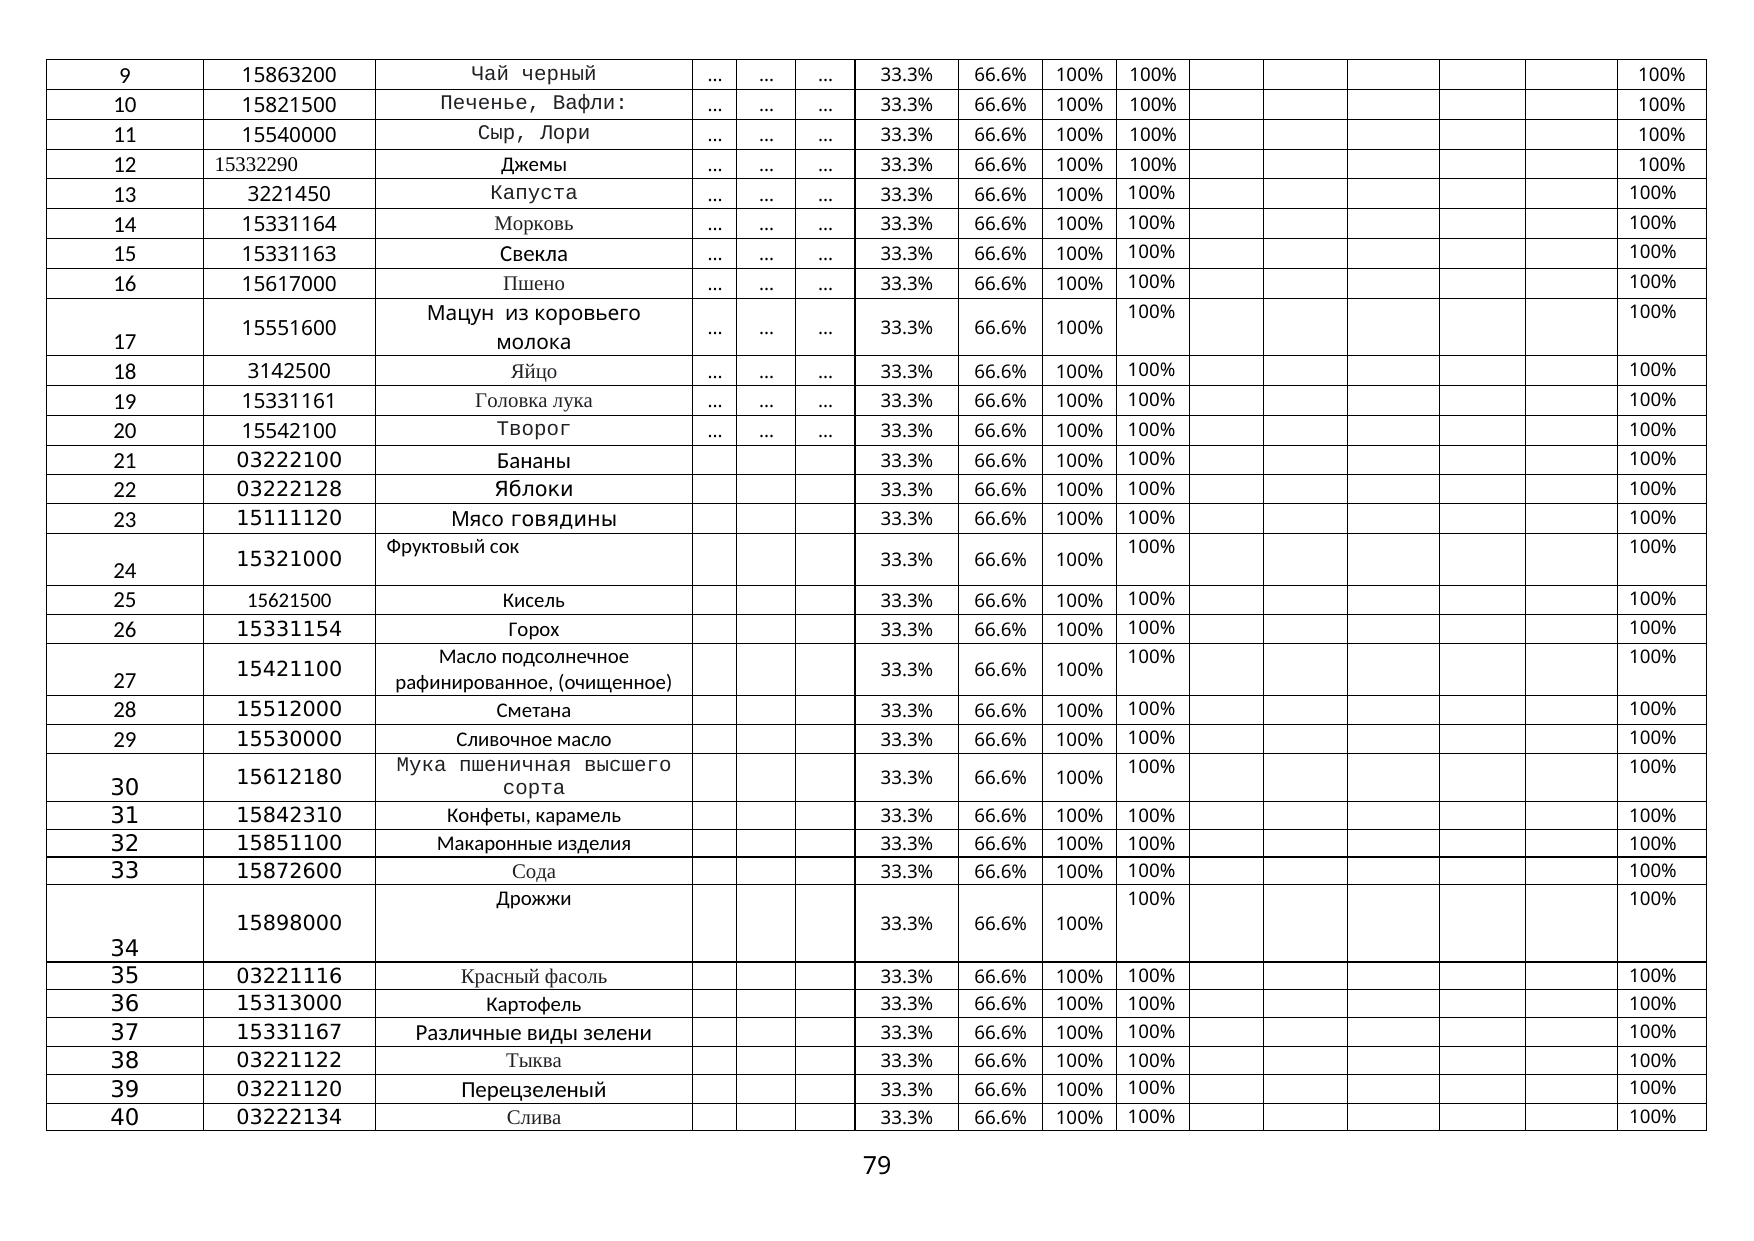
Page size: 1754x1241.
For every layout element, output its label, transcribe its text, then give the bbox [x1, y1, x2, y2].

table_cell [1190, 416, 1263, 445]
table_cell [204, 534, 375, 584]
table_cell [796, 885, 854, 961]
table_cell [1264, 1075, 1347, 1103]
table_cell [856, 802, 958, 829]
table_cell [1440, 90, 1525, 119]
table_cell 100% [1117, 120, 1189, 148]
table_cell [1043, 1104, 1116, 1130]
table_cell ... [796, 299, 854, 355]
table_cell 100% [1117, 179, 1189, 208]
table_cell [1440, 120, 1525, 148]
table_cell 66.6% [959, 299, 1042, 355]
table_cell 33.3% [856, 179, 958, 208]
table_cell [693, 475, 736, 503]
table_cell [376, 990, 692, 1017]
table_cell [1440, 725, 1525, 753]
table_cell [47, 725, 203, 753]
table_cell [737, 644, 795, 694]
table_cell [1440, 356, 1525, 385]
table_cell ... [737, 356, 795, 385]
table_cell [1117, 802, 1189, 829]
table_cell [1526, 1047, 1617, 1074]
table_cell 100% [1043, 209, 1116, 238]
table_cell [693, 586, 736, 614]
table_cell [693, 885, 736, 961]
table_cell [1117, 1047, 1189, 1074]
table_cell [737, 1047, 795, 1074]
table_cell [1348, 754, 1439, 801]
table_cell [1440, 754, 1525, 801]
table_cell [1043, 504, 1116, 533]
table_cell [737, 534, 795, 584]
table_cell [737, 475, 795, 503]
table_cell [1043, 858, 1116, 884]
table_cell 100% [1043, 179, 1116, 208]
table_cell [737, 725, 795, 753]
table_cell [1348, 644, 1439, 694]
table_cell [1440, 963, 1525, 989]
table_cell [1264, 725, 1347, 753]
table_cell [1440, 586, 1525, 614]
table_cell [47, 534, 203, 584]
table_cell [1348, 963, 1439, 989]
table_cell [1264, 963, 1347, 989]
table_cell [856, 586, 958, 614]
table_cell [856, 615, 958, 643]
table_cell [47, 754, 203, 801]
table_cell 66.6% [959, 90, 1042, 119]
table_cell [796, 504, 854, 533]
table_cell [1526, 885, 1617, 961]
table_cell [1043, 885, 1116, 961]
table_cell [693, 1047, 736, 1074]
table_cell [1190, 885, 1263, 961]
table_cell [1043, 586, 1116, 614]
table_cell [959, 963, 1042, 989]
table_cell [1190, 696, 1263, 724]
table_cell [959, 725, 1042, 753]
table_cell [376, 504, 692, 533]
table_cell [1440, 179, 1525, 208]
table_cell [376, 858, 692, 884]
table_cell 100% [1117, 416, 1189, 445]
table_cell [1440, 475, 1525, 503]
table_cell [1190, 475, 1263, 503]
table_cell 33.3% [856, 416, 958, 445]
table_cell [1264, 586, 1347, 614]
table_cell [1190, 239, 1263, 268]
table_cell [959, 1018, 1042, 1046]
table_cell ... [737, 120, 795, 148]
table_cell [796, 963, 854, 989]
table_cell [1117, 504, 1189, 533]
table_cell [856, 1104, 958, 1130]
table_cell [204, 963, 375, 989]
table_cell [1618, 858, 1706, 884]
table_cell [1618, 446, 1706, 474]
table_cell 100% [1043, 90, 1116, 119]
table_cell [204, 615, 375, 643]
table_cell [1526, 120, 1617, 148]
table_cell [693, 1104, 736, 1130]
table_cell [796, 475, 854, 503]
table_cell [1348, 386, 1439, 415]
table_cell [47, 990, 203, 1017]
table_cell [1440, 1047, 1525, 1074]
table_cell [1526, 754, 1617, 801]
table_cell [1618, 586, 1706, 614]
table_cell Яйцо [376, 356, 692, 385]
table_cell Сыр, Лори [376, 120, 692, 148]
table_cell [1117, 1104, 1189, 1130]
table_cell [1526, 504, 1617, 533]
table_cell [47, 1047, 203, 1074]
table_cell [1526, 269, 1617, 297]
table_cell 100% [1043, 120, 1116, 148]
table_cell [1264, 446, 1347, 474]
table_cell 15332290 [204, 150, 375, 178]
table_cell 66.6% [959, 179, 1042, 208]
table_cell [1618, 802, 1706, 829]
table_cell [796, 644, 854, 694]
table_cell 100% [1618, 179, 1706, 208]
table_cell Чай черный [376, 60, 692, 89]
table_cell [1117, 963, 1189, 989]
table_cell 13 [47, 179, 203, 208]
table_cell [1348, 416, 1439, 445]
table_cell 100% [1117, 269, 1189, 297]
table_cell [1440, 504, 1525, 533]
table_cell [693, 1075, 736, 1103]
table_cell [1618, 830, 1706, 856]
table_cell 100% [1117, 386, 1189, 415]
table_cell 15331163 [204, 239, 375, 268]
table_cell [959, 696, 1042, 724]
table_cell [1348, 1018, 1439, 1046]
table_cell 15821500 [204, 90, 375, 119]
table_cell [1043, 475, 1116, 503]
table_cell [1440, 269, 1525, 297]
table_cell 100% [1117, 60, 1189, 89]
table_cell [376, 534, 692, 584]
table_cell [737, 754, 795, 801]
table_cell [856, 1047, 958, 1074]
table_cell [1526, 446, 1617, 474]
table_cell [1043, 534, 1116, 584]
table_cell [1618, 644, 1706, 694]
table_cell 100% [1117, 209, 1189, 238]
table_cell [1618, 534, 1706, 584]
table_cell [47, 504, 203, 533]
table_cell [1190, 386, 1263, 415]
table_cell 33.3% [856, 90, 958, 119]
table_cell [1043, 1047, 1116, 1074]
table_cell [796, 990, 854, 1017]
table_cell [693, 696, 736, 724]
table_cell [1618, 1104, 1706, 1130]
table_cell 33.3% [856, 150, 958, 178]
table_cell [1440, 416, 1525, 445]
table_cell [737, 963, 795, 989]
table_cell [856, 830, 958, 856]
table_cell 15617000 [204, 269, 375, 297]
table_cell [1348, 209, 1439, 238]
table_cell [1348, 239, 1439, 268]
table_cell [1264, 120, 1347, 148]
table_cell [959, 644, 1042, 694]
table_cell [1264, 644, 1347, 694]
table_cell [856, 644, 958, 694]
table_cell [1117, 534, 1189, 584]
table_cell ... [693, 90, 736, 119]
table_cell Свекла [376, 239, 692, 268]
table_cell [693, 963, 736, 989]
table_cell [1264, 209, 1347, 238]
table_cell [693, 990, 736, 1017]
table_cell ... [737, 386, 795, 415]
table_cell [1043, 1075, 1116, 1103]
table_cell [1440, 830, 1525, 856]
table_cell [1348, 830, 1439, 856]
table_cell [1440, 150, 1525, 178]
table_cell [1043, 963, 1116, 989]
table_cell 18 [47, 356, 203, 385]
table_cell 14 [47, 209, 203, 238]
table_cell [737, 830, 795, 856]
table_cell [1348, 299, 1439, 355]
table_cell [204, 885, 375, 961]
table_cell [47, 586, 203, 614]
table_cell 66.6% [959, 356, 1042, 385]
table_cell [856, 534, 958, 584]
table_cell ... [737, 209, 795, 238]
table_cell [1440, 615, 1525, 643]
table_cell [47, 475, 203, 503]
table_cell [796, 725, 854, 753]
table_cell 15540000 [204, 120, 375, 148]
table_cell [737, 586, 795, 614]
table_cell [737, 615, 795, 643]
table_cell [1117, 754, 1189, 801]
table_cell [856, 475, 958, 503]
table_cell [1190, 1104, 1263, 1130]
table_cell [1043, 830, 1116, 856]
table_cell [1440, 299, 1525, 355]
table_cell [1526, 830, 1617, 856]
table_cell [1348, 269, 1439, 297]
table_cell ... [737, 150, 795, 178]
table_cell ... [737, 299, 795, 355]
table_cell 100% [1043, 386, 1116, 415]
table_cell ... [796, 209, 854, 238]
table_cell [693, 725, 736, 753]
table_cell [1526, 386, 1617, 415]
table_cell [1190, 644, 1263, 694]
table_cell [1526, 299, 1617, 355]
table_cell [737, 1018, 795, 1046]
table_cell 66.6% [959, 209, 1042, 238]
table_cell [1264, 269, 1347, 297]
table_cell ... [693, 239, 736, 268]
table_cell [1526, 90, 1617, 119]
table_cell 33.3% [856, 269, 958, 297]
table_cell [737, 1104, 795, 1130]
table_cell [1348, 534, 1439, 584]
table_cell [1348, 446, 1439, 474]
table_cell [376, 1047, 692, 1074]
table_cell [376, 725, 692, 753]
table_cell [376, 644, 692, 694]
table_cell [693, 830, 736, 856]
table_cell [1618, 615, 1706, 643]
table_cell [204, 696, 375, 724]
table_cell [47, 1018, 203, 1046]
table_cell 66.6% [959, 239, 1042, 268]
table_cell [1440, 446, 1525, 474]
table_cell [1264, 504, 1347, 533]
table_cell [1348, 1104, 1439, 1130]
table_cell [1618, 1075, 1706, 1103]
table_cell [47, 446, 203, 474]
table_cell 100% [1618, 120, 1706, 148]
table_cell 100% [1043, 150, 1116, 178]
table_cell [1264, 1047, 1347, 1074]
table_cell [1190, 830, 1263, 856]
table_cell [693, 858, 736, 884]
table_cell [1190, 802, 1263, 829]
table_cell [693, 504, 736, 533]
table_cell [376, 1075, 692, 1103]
table_cell 3142500 [204, 356, 375, 385]
table_cell ... [796, 386, 854, 415]
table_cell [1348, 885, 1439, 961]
table_cell [1190, 209, 1263, 238]
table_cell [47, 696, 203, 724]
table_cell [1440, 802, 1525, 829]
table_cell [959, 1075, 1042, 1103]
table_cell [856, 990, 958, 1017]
table_cell 100% [1043, 239, 1116, 268]
table_cell 66.6% [959, 416, 1042, 445]
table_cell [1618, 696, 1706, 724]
table_cell 100% [1043, 60, 1116, 89]
table_cell 66.6% [959, 150, 1042, 178]
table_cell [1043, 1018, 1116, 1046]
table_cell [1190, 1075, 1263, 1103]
table_cell [1440, 239, 1525, 268]
table_cell 9 [47, 60, 203, 89]
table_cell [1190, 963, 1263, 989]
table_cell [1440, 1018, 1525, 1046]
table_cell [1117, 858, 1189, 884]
table_cell [1264, 150, 1347, 178]
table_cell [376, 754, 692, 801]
table_cell ... [693, 299, 736, 355]
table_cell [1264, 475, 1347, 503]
table_cell ... [693, 416, 736, 445]
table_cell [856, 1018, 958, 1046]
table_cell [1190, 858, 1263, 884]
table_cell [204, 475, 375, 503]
table_cell [1264, 299, 1347, 355]
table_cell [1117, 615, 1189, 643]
table_cell Капуста [376, 179, 692, 208]
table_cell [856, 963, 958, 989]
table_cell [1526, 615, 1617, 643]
table_cell [1348, 90, 1439, 119]
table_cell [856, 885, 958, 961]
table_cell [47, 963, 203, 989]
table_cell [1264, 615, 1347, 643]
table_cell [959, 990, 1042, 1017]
table_cell [1440, 60, 1525, 89]
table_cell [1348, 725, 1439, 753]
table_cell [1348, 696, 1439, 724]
table_cell [1348, 120, 1439, 148]
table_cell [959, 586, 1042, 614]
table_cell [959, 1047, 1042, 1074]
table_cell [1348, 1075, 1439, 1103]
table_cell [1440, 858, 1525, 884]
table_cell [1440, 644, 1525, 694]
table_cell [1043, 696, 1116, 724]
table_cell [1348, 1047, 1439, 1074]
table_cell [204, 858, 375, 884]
table_cell 20 [47, 416, 203, 445]
table_cell ... [796, 416, 854, 445]
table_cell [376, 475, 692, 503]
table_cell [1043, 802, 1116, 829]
table_cell 33.3% [856, 239, 958, 268]
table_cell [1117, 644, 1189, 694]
table_cell 100% [1043, 299, 1116, 355]
table_cell 33.3% [856, 356, 958, 385]
table_cell 100% [1117, 239, 1189, 268]
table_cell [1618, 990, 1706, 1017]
table_cell 100% [1117, 356, 1189, 385]
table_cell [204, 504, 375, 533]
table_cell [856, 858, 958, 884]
table_cell Мацун из коровьего молока [376, 299, 692, 355]
table_cell ... [737, 60, 795, 89]
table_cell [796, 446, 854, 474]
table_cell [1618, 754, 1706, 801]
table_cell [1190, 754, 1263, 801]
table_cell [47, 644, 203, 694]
table_cell [1348, 179, 1439, 208]
table_cell 33.3% [856, 386, 958, 415]
table_cell [1264, 179, 1347, 208]
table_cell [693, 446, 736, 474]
table_cell [1348, 150, 1439, 178]
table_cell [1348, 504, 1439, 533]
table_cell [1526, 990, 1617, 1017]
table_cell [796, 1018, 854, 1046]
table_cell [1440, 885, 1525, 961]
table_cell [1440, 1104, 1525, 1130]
table_cell ... [796, 239, 854, 268]
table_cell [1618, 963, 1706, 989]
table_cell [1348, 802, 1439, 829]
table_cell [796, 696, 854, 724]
table_cell 12 [47, 150, 203, 178]
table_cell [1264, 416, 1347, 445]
table_cell ... [693, 269, 736, 297]
table_cell 100% [1618, 239, 1706, 268]
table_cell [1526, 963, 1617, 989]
table_cell 66.6% [959, 60, 1042, 89]
table_cell 19 [47, 386, 203, 415]
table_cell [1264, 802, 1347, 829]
table_cell ... [796, 60, 854, 89]
table_cell 17 [47, 299, 203, 355]
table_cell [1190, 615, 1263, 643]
table_cell 100% [1618, 299, 1706, 355]
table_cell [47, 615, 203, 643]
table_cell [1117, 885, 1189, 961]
table_cell ... [693, 150, 736, 178]
table_cell [1440, 386, 1525, 415]
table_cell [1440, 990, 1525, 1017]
table_cell ... [796, 150, 854, 178]
table_cell 100% [1618, 60, 1706, 89]
table_cell 66.6% [959, 269, 1042, 297]
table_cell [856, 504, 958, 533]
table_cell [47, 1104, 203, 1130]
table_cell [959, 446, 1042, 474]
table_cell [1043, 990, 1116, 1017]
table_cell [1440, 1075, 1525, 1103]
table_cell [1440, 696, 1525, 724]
table_cell 100% [1618, 386, 1706, 415]
table_cell 100% [1117, 150, 1189, 178]
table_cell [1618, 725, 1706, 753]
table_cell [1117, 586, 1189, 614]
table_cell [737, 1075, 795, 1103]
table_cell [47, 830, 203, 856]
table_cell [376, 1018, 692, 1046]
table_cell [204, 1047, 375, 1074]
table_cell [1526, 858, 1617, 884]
table_cell [1190, 356, 1263, 385]
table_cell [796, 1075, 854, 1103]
table_cell 100% [1043, 269, 1116, 297]
table_cell 100% [1043, 416, 1116, 445]
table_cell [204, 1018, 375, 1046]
table_cell 15863200 [204, 60, 375, 89]
table_cell Морковь [376, 209, 692, 238]
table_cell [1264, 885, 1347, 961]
table_cell 33.3% [856, 209, 958, 238]
table_cell ... [737, 269, 795, 297]
table_cell [1190, 150, 1263, 178]
table_cell [1526, 356, 1617, 385]
table_cell ... [737, 90, 795, 119]
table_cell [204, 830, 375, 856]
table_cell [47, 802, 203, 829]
table_cell Головка лука [376, 386, 692, 415]
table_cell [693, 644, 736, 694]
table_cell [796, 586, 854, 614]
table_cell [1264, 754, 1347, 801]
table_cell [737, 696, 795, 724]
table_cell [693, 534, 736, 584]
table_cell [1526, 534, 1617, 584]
table_cell [1526, 239, 1617, 268]
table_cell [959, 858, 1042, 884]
table_cell [1348, 356, 1439, 385]
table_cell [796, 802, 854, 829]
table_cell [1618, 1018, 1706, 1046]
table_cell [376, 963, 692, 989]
table_cell 3221450 [204, 179, 375, 208]
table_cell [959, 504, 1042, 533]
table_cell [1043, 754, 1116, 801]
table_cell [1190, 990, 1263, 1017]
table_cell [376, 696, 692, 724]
table_cell [1264, 90, 1347, 119]
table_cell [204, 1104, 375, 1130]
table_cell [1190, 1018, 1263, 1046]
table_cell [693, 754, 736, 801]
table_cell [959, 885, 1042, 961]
table_cell 100% [1618, 209, 1706, 238]
table_cell ... [693, 209, 736, 238]
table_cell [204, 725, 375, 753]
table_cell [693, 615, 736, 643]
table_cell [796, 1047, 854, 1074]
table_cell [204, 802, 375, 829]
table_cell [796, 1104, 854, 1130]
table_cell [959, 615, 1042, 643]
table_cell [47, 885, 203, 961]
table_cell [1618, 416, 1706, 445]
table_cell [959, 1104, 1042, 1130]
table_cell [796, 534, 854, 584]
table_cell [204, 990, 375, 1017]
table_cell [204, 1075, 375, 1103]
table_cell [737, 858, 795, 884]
table_cell [1526, 60, 1617, 89]
table_cell 15551600 [204, 299, 375, 355]
table_cell ... [737, 239, 795, 268]
table_cell 33.3% [856, 299, 958, 355]
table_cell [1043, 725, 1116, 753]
table_cell [1264, 356, 1347, 385]
table_cell [1348, 60, 1439, 89]
table_cell 100% [1618, 150, 1706, 178]
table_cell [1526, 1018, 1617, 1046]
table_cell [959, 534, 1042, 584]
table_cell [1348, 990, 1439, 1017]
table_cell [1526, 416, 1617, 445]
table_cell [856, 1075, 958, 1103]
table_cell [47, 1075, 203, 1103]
table_cell 66.6% [959, 120, 1042, 148]
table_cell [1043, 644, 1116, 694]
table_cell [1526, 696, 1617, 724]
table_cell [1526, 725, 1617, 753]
table_cell [1526, 209, 1617, 238]
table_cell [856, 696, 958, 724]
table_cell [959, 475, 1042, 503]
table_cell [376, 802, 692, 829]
table_cell 100% [1618, 269, 1706, 297]
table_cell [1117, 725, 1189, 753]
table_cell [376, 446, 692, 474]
table_cell 15331161 [204, 386, 375, 415]
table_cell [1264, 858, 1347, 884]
table_cell 100% [1043, 356, 1116, 385]
table_cell ... [693, 179, 736, 208]
table_cell 15331164 [204, 209, 375, 238]
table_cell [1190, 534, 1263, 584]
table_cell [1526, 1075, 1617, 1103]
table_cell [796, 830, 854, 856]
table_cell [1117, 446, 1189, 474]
table_cell ... [737, 179, 795, 208]
table_cell ... [693, 356, 736, 385]
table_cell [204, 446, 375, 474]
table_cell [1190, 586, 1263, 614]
table_cell 33.3% [856, 120, 958, 148]
table_cell 100% [1618, 356, 1706, 385]
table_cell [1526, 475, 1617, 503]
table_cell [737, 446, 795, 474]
table_cell [1264, 386, 1347, 415]
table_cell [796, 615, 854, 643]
table_cell [1190, 299, 1263, 355]
table_cell 33.3% [856, 60, 958, 89]
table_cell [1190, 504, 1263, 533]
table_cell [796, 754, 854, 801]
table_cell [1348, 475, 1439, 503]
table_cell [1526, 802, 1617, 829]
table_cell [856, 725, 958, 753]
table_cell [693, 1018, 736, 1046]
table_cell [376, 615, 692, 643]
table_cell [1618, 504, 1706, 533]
table_cell 15542100 [204, 416, 375, 445]
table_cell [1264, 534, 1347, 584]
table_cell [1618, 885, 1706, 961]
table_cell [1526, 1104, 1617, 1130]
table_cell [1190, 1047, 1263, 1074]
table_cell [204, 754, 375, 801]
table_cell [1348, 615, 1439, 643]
table_cell [1190, 179, 1263, 208]
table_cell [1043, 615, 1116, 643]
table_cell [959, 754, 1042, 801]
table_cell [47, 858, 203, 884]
table_cell 11 [47, 120, 203, 148]
table_cell 10 [47, 90, 203, 119]
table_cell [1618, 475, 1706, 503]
table_cell Джемы [376, 150, 692, 178]
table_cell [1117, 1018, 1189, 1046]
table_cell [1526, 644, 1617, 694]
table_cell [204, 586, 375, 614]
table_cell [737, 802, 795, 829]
table_cell 100% [1117, 299, 1189, 355]
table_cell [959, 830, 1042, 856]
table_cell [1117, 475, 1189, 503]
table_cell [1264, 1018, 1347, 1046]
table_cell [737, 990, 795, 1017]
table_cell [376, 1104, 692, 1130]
table_cell 16 [47, 269, 203, 297]
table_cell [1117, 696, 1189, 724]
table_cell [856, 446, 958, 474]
table_cell ... [796, 179, 854, 208]
table_cell [1190, 90, 1263, 119]
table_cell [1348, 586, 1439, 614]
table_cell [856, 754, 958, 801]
table_cell 100% [1117, 90, 1189, 119]
table_cell ... [693, 120, 736, 148]
table_cell ... [693, 60, 736, 89]
table_cell [1526, 179, 1617, 208]
table_cell ... [737, 416, 795, 445]
table_cell [1190, 120, 1263, 148]
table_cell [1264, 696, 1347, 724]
table_cell 66.6% [959, 386, 1042, 415]
table_cell Творог [376, 416, 692, 445]
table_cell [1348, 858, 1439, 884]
table_cell [1526, 150, 1617, 178]
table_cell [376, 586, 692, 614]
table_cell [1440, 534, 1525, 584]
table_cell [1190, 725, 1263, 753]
table_cell ... [796, 356, 854, 385]
table_cell [1190, 60, 1263, 89]
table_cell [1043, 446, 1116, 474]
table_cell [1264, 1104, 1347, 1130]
table_cell [1264, 60, 1347, 89]
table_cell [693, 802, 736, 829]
table_cell [1190, 269, 1263, 297]
table_cell Печенье, Вафли: [376, 90, 692, 119]
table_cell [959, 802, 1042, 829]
table_cell ... [796, 269, 854, 297]
table_cell Пшено [376, 269, 692, 297]
table_cell ... [796, 90, 854, 119]
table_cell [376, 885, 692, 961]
table_cell 15 [47, 239, 203, 268]
table_cell 100% [1618, 90, 1706, 119]
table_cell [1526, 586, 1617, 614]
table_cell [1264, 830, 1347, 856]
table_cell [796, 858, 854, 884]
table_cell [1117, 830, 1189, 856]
table_cell [1264, 239, 1347, 268]
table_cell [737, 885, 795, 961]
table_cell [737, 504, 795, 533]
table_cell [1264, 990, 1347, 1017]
table_cell ... [693, 386, 736, 415]
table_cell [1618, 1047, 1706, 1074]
table_cell ... [796, 120, 854, 148]
table_cell [1440, 209, 1525, 238]
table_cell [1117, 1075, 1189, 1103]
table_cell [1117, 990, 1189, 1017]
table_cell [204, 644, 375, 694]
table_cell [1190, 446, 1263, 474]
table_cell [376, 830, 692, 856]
